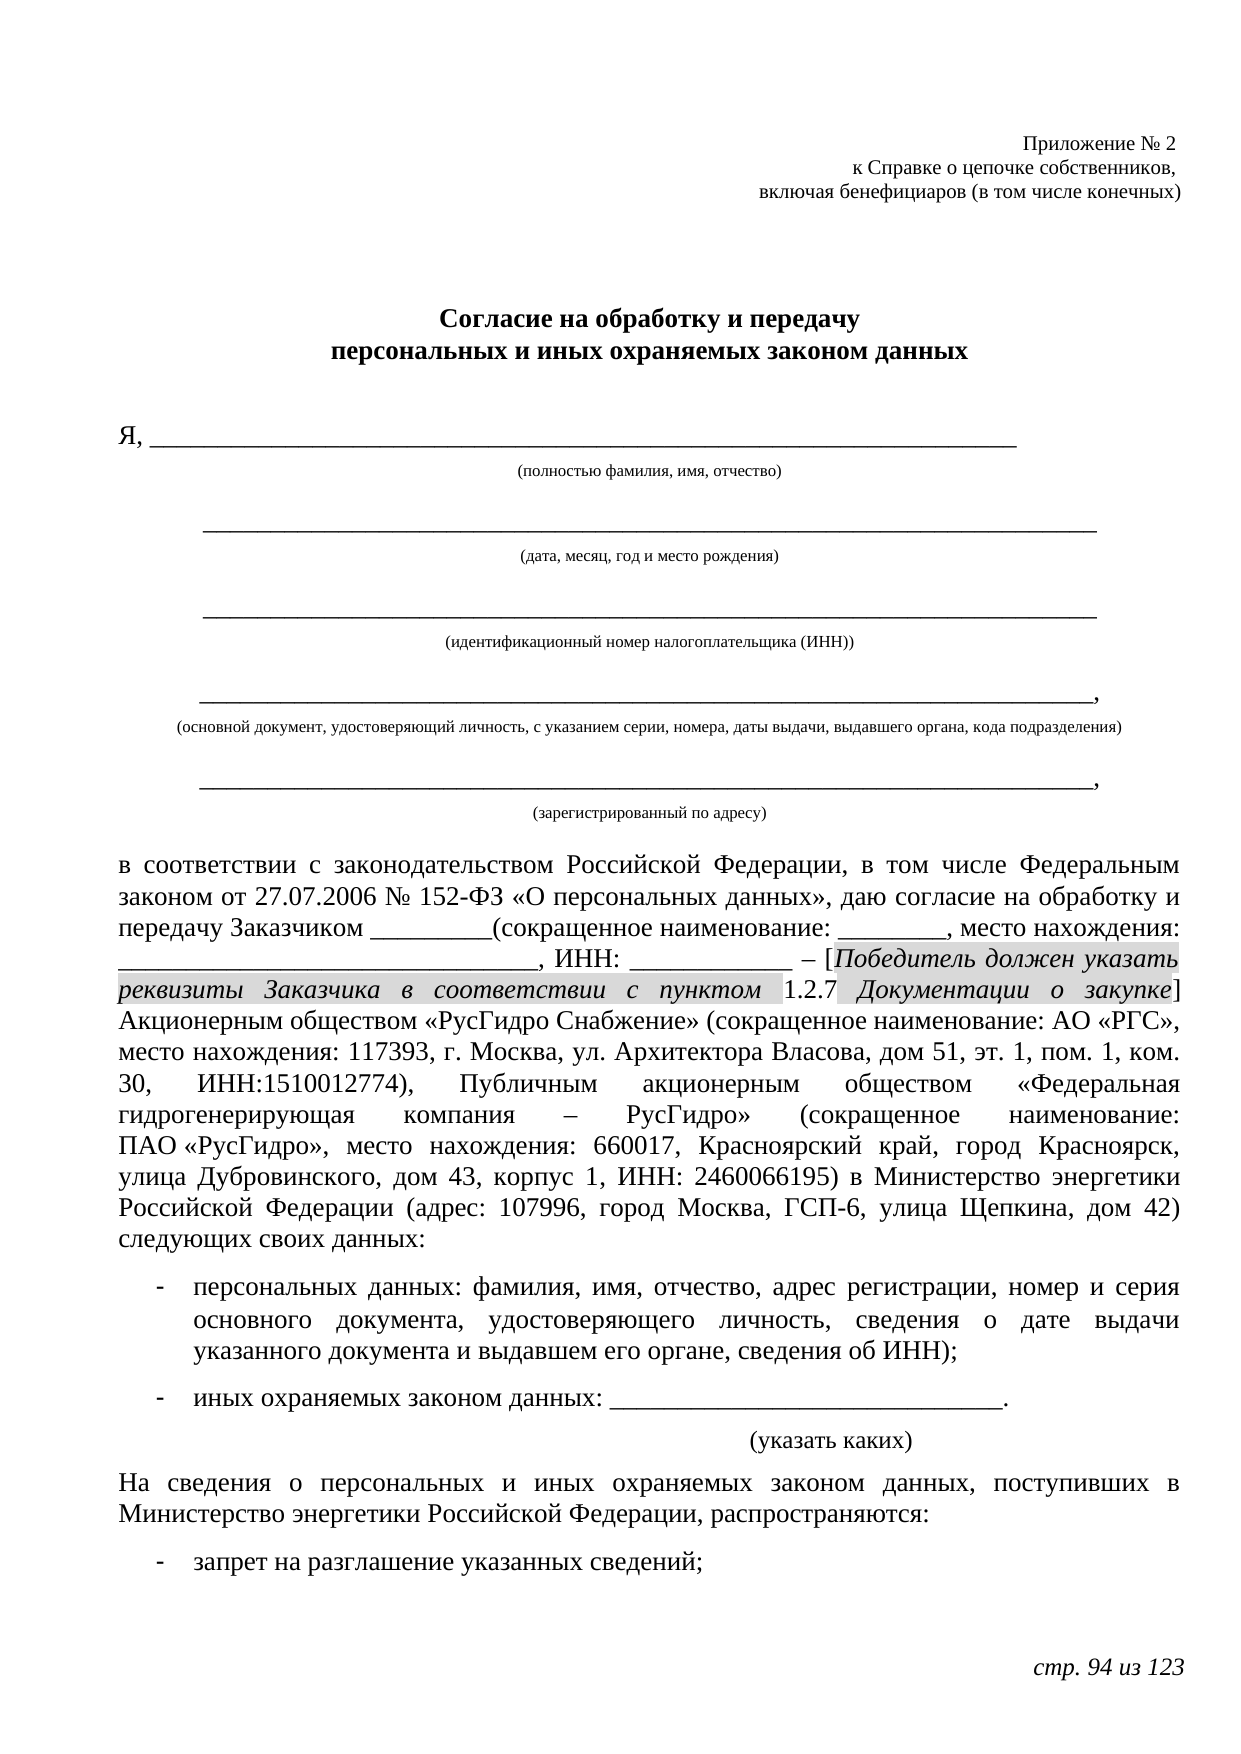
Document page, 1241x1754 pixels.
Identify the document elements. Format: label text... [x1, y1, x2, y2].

list запрет на разглашение указанных сведений; [156, 1541, 1181, 1578]
text Я, ________________________________________________________________ [118, 419, 1181, 450]
text (полностью фамилия, имя, отчество) [118, 461, 1181, 494]
list иных охраняемых законом данных: _____________________________. [156, 1378, 1181, 1414]
text __________________________________________________________________, [118, 676, 1181, 707]
text __________________________________________________________________, [118, 761, 1181, 792]
text Согласие на обработку и передачу персональных и иных охраняемых законом данных [118, 303, 1181, 365]
text __________________________________________________________________ [118, 590, 1181, 621]
text На сведения о персональных и иных охраняемых законом данных, поступивших в Министерство энергетики Российской Федерации, распространяются: [118, 1466, 1181, 1528]
text (дата, месяц, год и место рождения) [118, 546, 1181, 579]
text (зарегистрированный по адресу) [118, 803, 1181, 836]
text в соответствии с законодательством Российской Федерации, в том числе Федеральным законом от 27.07.2006 № 152-ФЗ «О персональных данных», даю согласие на обработку и передачу Заказчиком _________(сокращенное наименование: ________, место нахождения: _______________________________, ИНН: ____________ – [Победитель должен указать реквизиты Заказчика в соответствии с пунктом 1.2.7 Документации о закупке] Акционерным обществом «РусГидро Снабжение» (сокращенное наименование: АО «РГС», место нахождения: 117393, г. Москва, ул. Архитектора Власова, дом 51, эт. 1, пом. 1, ком. 30, ИНН:1510012774), Публичным акционерным обществом «Федеральная гидрогенерирующая компания – РусГидро» (сокращенное наименование: ПАО «РусГидро», место нахождения: 660017, Красноярский край, город Красноярск, улица Дубровинского, дом 43, корпус 1, ИНН: 2460066195) в Министерство энергетики Российской Федерации (адрес: 107996, город Москва, ГСП-6, улица Щепкина, дом 42) следующих своих данных: [118, 849, 1181, 1253]
text Приложение № 2 к Справке о цепочке собственников, включая бенефициаров (в том числе конечных) [118, 131, 1181, 203]
text (идентификационный номер налогоплательщика (ИНН)) [118, 632, 1181, 665]
list персональных данных: фамилия, имя, отчество, адрес регистрации, номер и серия основного документа, удостоверяющего личность, сведения о дате выдачи указанного документа и выдавшем его органе, сведения об ИНН); [156, 1266, 1181, 1365]
text (указать каких) [118, 1425, 1181, 1454]
text __________________________________________________________________ [118, 504, 1181, 536]
text (основной документ, удостоверяющий личность, с указанием серии, номера, даты выдачи, выдавшего органа, кода подразделения) [118, 717, 1181, 751]
